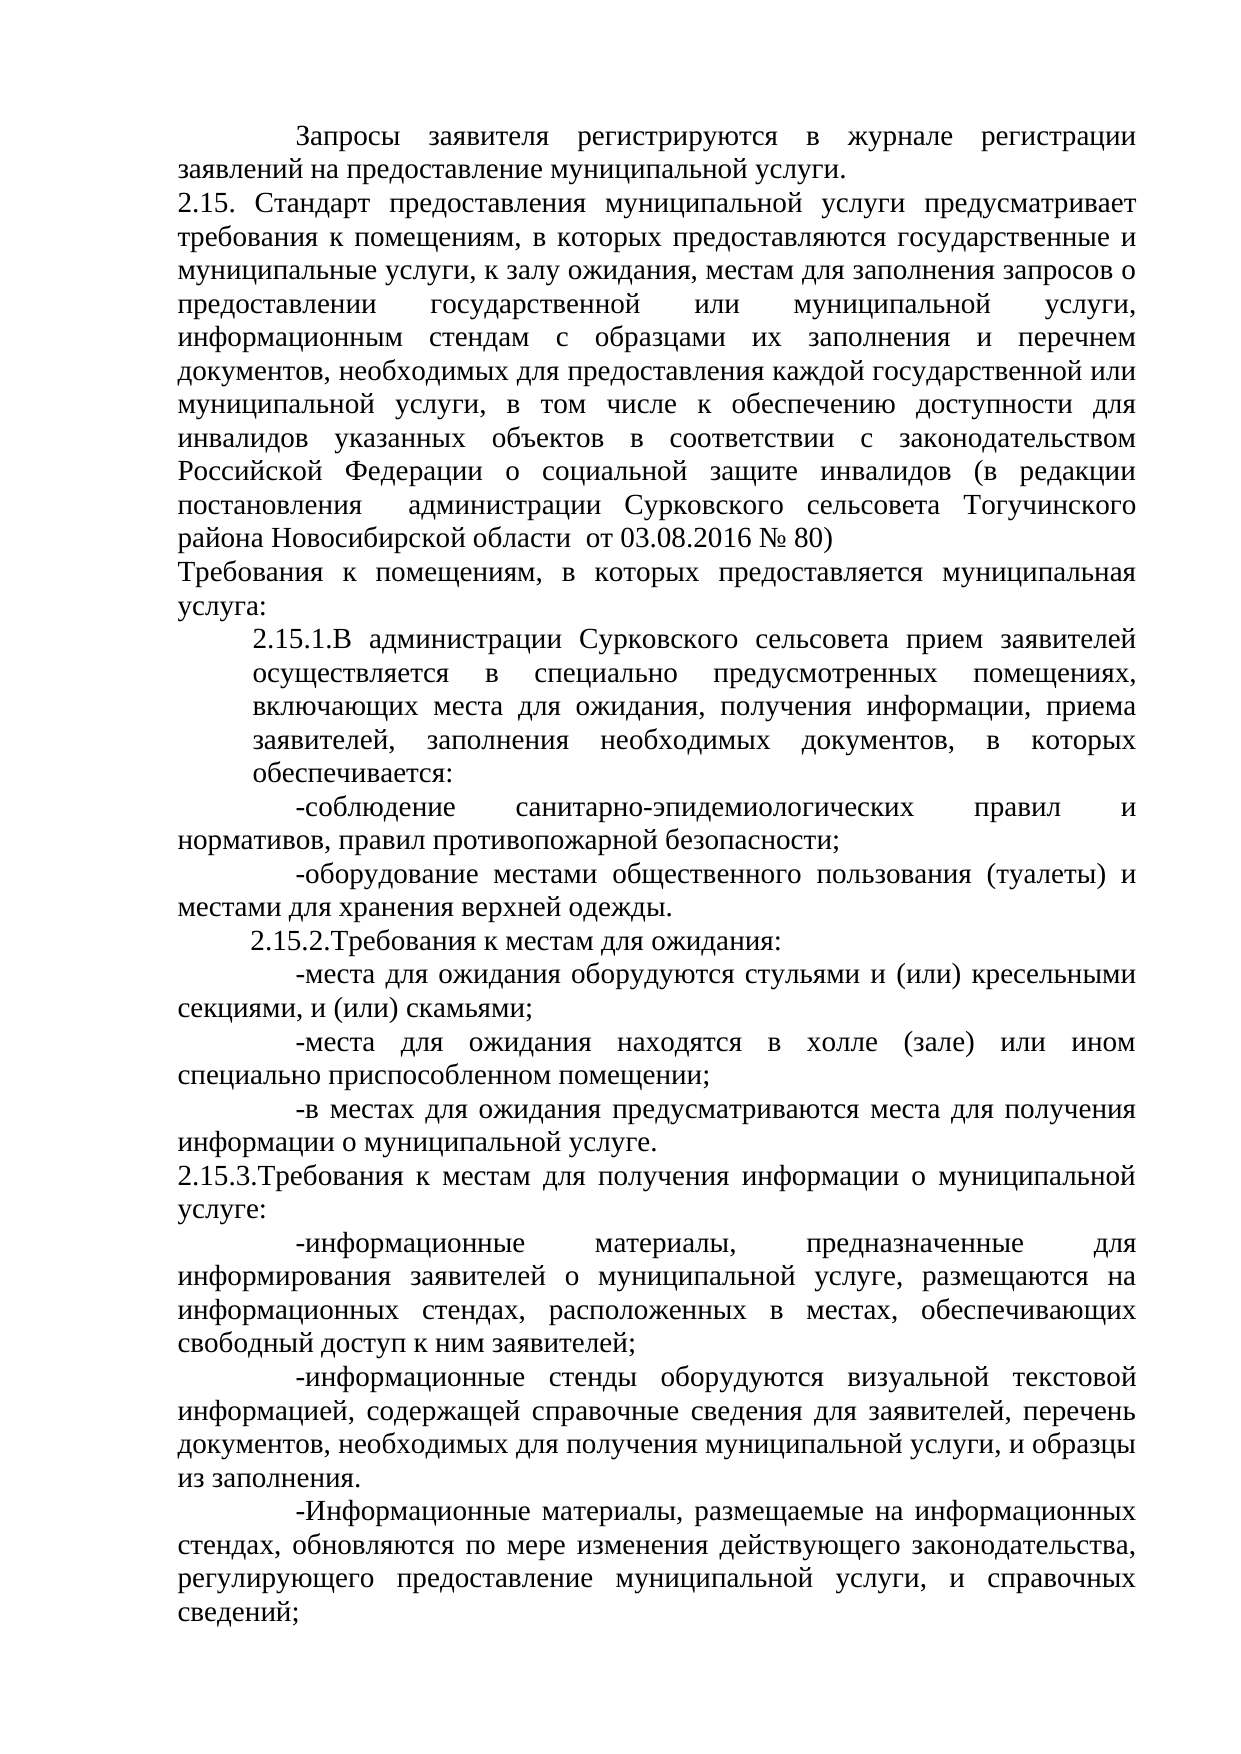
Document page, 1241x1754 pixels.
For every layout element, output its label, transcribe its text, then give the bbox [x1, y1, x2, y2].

text -места для ожидания оборудуются стульями и (или) кресельными секциями, и (или) скамьями; [177, 957, 1137, 1024]
text 2.15.1.В администрации Сурковского сельсовета прием заявителей осуществляется в специально предусмотренных помещениях, включающих места для ожидания, получения информации, приема заявителей, заполнения необходимых документов, в которых обеспечивается: [252, 621, 1137, 789]
text -места для ожидания находятся в холле (зале) или ином специально приспособленном помещении; [177, 1024, 1137, 1091]
text -информационные материалы, предназначенные для информирования заявителей о муниципальной услуге, размещаются на информационных стендах, расположенных в местах, обеспечивающих свободный доступ к ним заявителей; [177, 1225, 1137, 1359]
text -Информационные материалы, размещаемые на информационных стендах, обновляются по мере изменения действующего законодательства, регулирующего предоставление муниципальной услуги, и справочных сведений; [177, 1493, 1137, 1627]
text -информационные стенды оборудуются визуальной текстовой информацией, содержащей справочные сведения для заявителей, перечень документов, необходимых для получения муниципальной услуги, и образцы из заполнения. [177, 1359, 1137, 1493]
text -в местах для ожидания предусматриваются места для получения информации о муниципальной услуге. [177, 1091, 1137, 1158]
text -оборудование местами общественного пользования (туалеты) и местами для хранения верхней одежды. [177, 856, 1137, 923]
text -соблюдение санитарно-эпидемиологических правил и нормативов, правил противопожарной безопасности; [177, 789, 1137, 856]
text 2.15.3.Требования к местам для получения информации о муниципальной услуге: [177, 1158, 1137, 1225]
text 2.15. Стандарт предоставления муниципальной услуги предусматривает требования к помещениям, в которых предоставляются государственные и муниципальные услуги, к залу ожидания, местам для заполнения запросов о предоставлении государственной или муниципальной услуги, информационным стендам с образцами их заполнения и перечнем документов, необходимых для предоставления каждой государственной или муниципальной услуги, в том числе к обеспечению доступности для инвалидов указанных объектов в соответствии с законодательством Российской Федерации о социальной защите инвалидов (в редакции постановления администрации Сурковского сельсовета Тогучинского района Новосибирской области от 03.08.2016 № 80) [177, 185, 1137, 554]
text Требования к помещениям, в которых предоставляется муниципальная услуга: [177, 554, 1137, 621]
text Запросы заявителя регистрируются в журнале регистрации заявлений на предоставление муниципальной услуги. [177, 118, 1137, 185]
text 2.15.2.Требования к местам для ожидания: [177, 923, 1137, 957]
